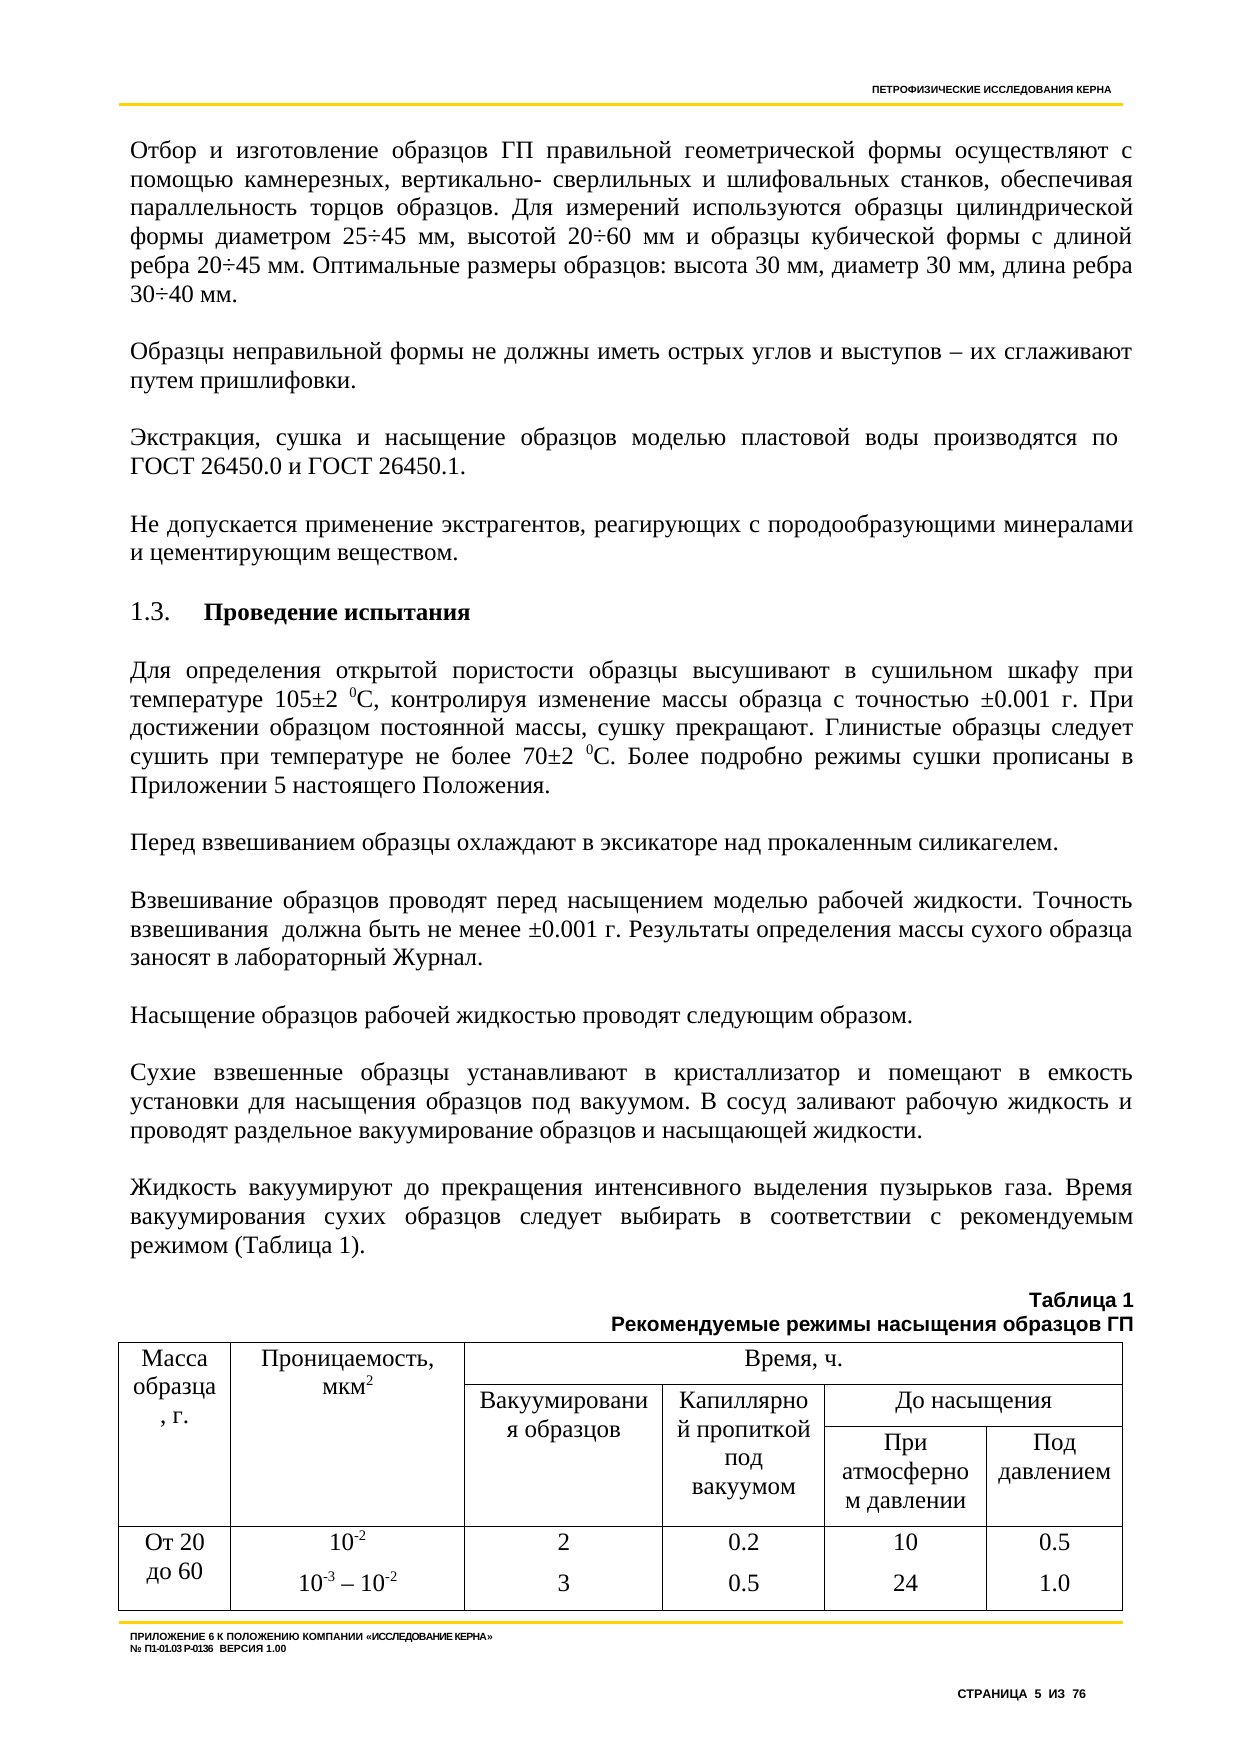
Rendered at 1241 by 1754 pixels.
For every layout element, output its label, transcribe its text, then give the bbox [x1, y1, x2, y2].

text Не допускается применение экстрагентов, реагирующих с породообразующими минералами и цементирующим веществом. [130, 509, 1134, 566]
table_header Масса образца, г. [119, 1343, 230, 1526]
text Перед взвешиванием образцы охлаждают в эксикаторе над прокаленным силикагелем. [130, 827, 1134, 856]
table_cell Под давлением [987, 1427, 1122, 1526]
text Сухие взвешенные образцы устанавливают в кристаллизатор и помещают в емкость установки для насыщения образцов под вакуумом. В сосуд заливают рабочую жидкость и проводят раздельное вакуумирование образцов и насыщающей жидкости. [130, 1057, 1134, 1144]
list Проведение испытания [130, 595, 1134, 626]
table_cell От 20 до 60 [119, 1527, 230, 1609]
table_cell Капиллярной пропиткой под вакуумом [663, 1385, 824, 1526]
table_cell При атмосферном давлении [825, 1427, 986, 1526]
text Образцы неправильной формы не должны иметь острых углов и выступов – их сглаживают путем пришлифовки. [130, 336, 1134, 394]
text Насыщение образцов рабочей жидкостью проводят следующим образом. [130, 1000, 1134, 1029]
table_header Время, ч. [465, 1343, 1122, 1384]
table_cell 0.5 1.0 1.5 2.0 [987, 1527, 1122, 1609]
table_cell 0.2 0.5 0.5 1.0 [663, 1527, 824, 1609]
text Взвешивание образцов проводят перед насыщением моделью рабочей жидкости. Точность взвешивания должна быть не менее ±0.001 г. Результаты определения массы сухого образца заносят в лабораторный Журнал. [130, 885, 1134, 971]
table_cell До насыщения [825, 1385, 1122, 1426]
table_cell Вакуумирования образцов [465, 1385, 662, 1526]
text Таблица 1 [130, 1287, 1134, 1311]
text Жидкость вакуумируют до прекращения интенсивного выделения пузырьков газа. Время вакуумирования сухих образцов следует выбирать в соответствии с рекомендуемым режимом (Таблица 1). [130, 1172, 1134, 1259]
table_header Проницаемость, мкм2 [231, 1343, 464, 1526]
table_cell 10-2 10-3 – 10-2 10-4 – 10-3 10-4 [231, 1527, 464, 1609]
text Рекомендуемые режимы насыщения образцов ГП [130, 1311, 1134, 1335]
table_cell 2 3 4 6 [465, 1527, 662, 1609]
text Для определения открытой пористости образцы высушивают в сушильном шкафу при температуре 105±2 0С, контролируя изменение массы образца с точностью ±0.001 г. При достижении образцом постоянной массы, сушку прекращают. Глинистые образцы следует сушить при температуре не более 70±2 0С. Более подробно режимы сушки прописаны в Приложении 5 настоящего Положения. [130, 655, 1134, 799]
table_cell 10 24 48 72 [825, 1527, 986, 1609]
text Отбор и изготовление образцов ГП правильной геометрической формы осуществляют с помощью камнерезных, вертикально- сверлильных и шлифовальных станков, обеспечивая параллельность торцов образцов. Для измерений используются образцы цилиндрической формы диаметром 25÷45 мм, высотой 20÷60 мм и образцы кубической формы с длиной ребра 20÷45 мм. Оптимальные размеры образцов: высота 30 мм, диаметр 30 мм, длина ребра 30÷40 мм. [130, 135, 1134, 307]
text Экстракция, сушка и насыщение образцов моделью пластовой воды производятся по ГОСТ 26450.0 и ГОСТ 26450.1. [130, 422, 1134, 480]
